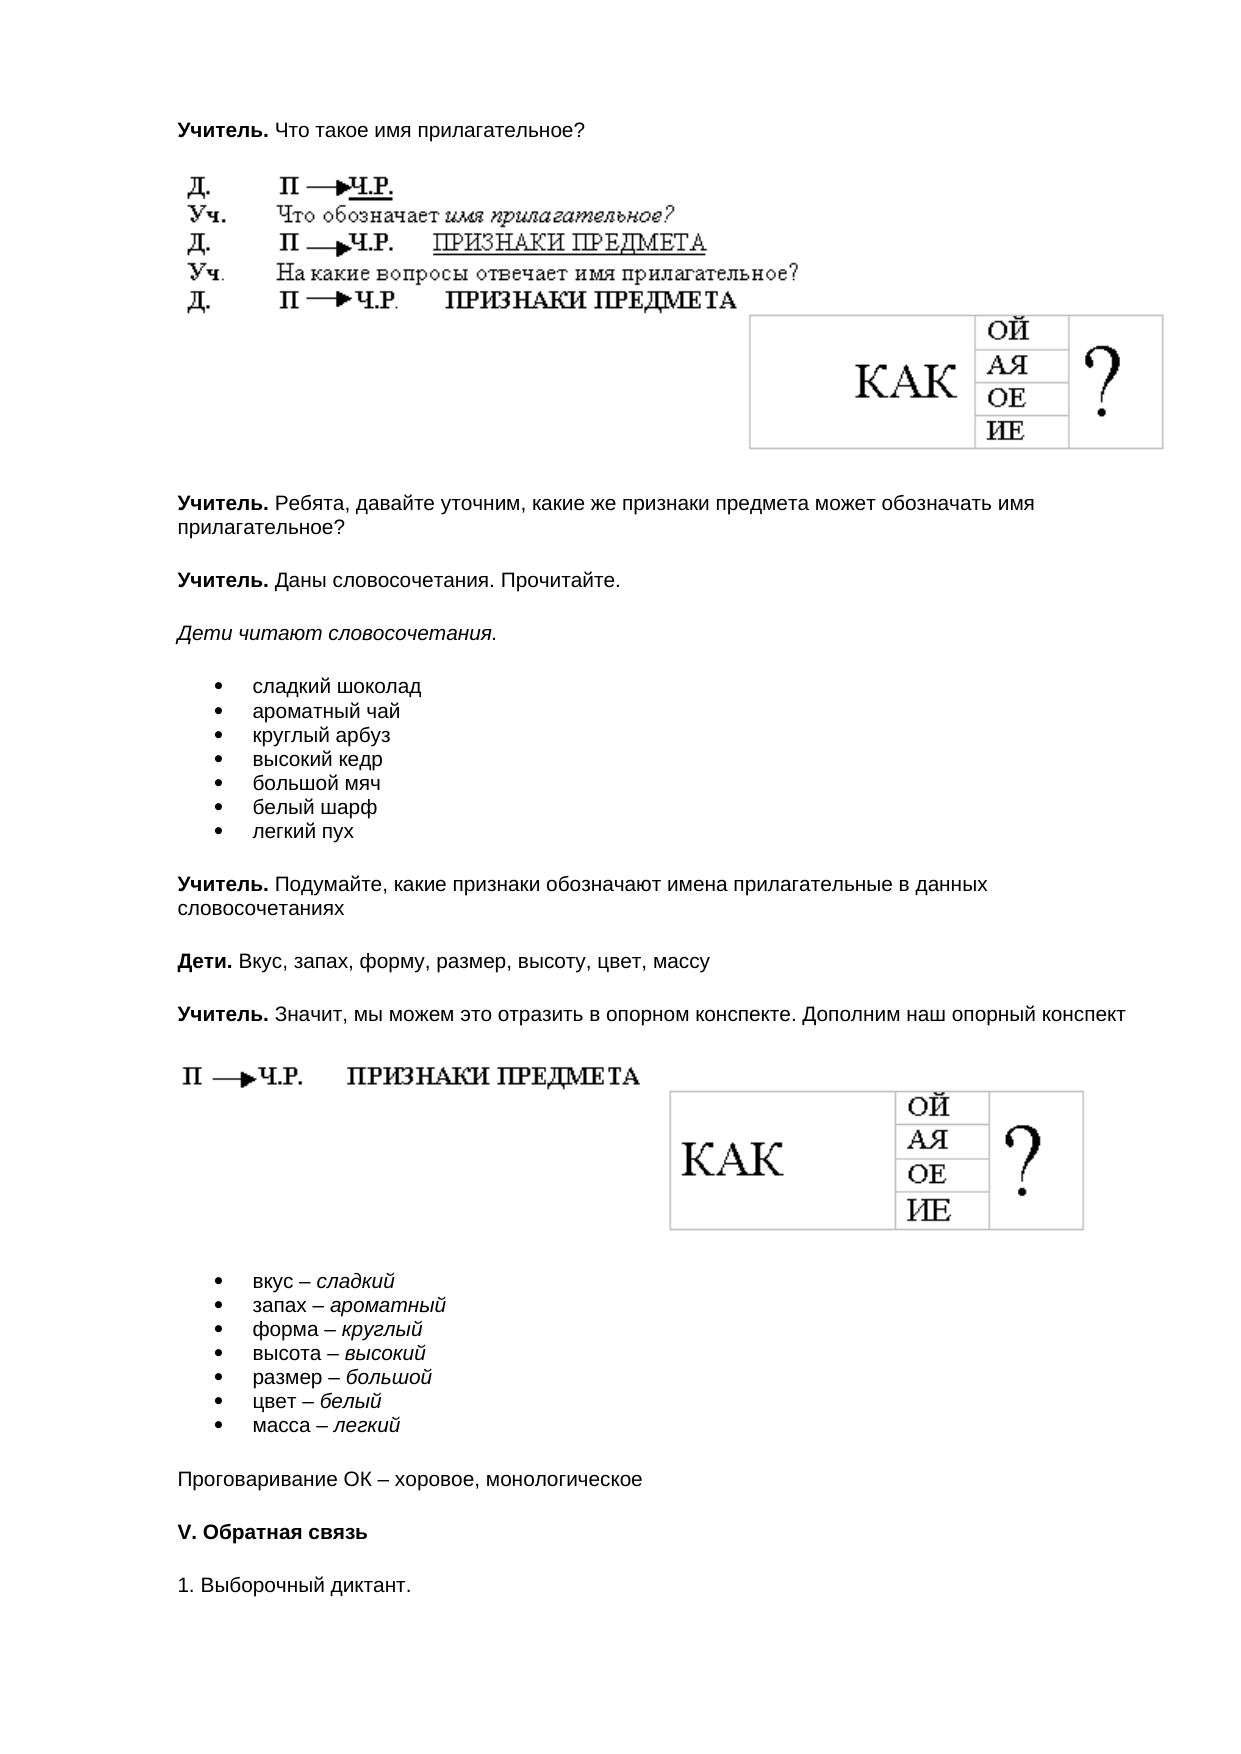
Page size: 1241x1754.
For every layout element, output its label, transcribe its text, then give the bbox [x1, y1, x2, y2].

list размер – большой [215, 1365, 1152, 1389]
text V. Обратная связь [177, 1519, 1152, 1543]
list белый шарф [215, 795, 1152, 819]
list сладкий шоколад [215, 674, 1152, 698]
list круглый арбуз [215, 722, 1152, 747]
list высота – высокий [215, 1341, 1152, 1365]
list цвет – белый [215, 1389, 1152, 1413]
text Учитель. Даны словосочетания. Прочитайте. [177, 568, 1152, 592]
picture [177, 171, 1181, 462]
text Проговаривание ОК – хоровое, монологическое [177, 1466, 1152, 1490]
text 1. Выборочный диктант. [177, 1573, 1152, 1597]
text Дети. Вкус, запах, форму, размер, высоту, цвет, массу [177, 949, 1152, 973]
picture [177, 1055, 1092, 1240]
list масса – легкий [215, 1413, 1152, 1437]
list большой мяч [215, 771, 1152, 795]
text Учитель. Что такое имя прилагательное? [177, 118, 1152, 142]
list запах – ароматный [215, 1293, 1152, 1317]
list ароматный чай [215, 698, 1152, 722]
text Учитель. Подумайте, какие признаки обозначают имена прилагательные в данных словосочетаниях [177, 872, 1152, 920]
text Учитель. Значит, мы можем это отразить в опорном конспекте. Дополним наш опорный конспект [177, 1002, 1152, 1026]
list форма – круглый [215, 1317, 1152, 1341]
list вкус – сладкий [215, 1269, 1152, 1293]
text Дети читают словосочетания. [177, 621, 1152, 645]
list высокий кедр [215, 747, 1152, 771]
list легкий пух [215, 819, 1152, 843]
text Учитель. Ребята, давайте уточним, какие же признаки предмета может обозначать имя прилагательное? [177, 491, 1152, 539]
